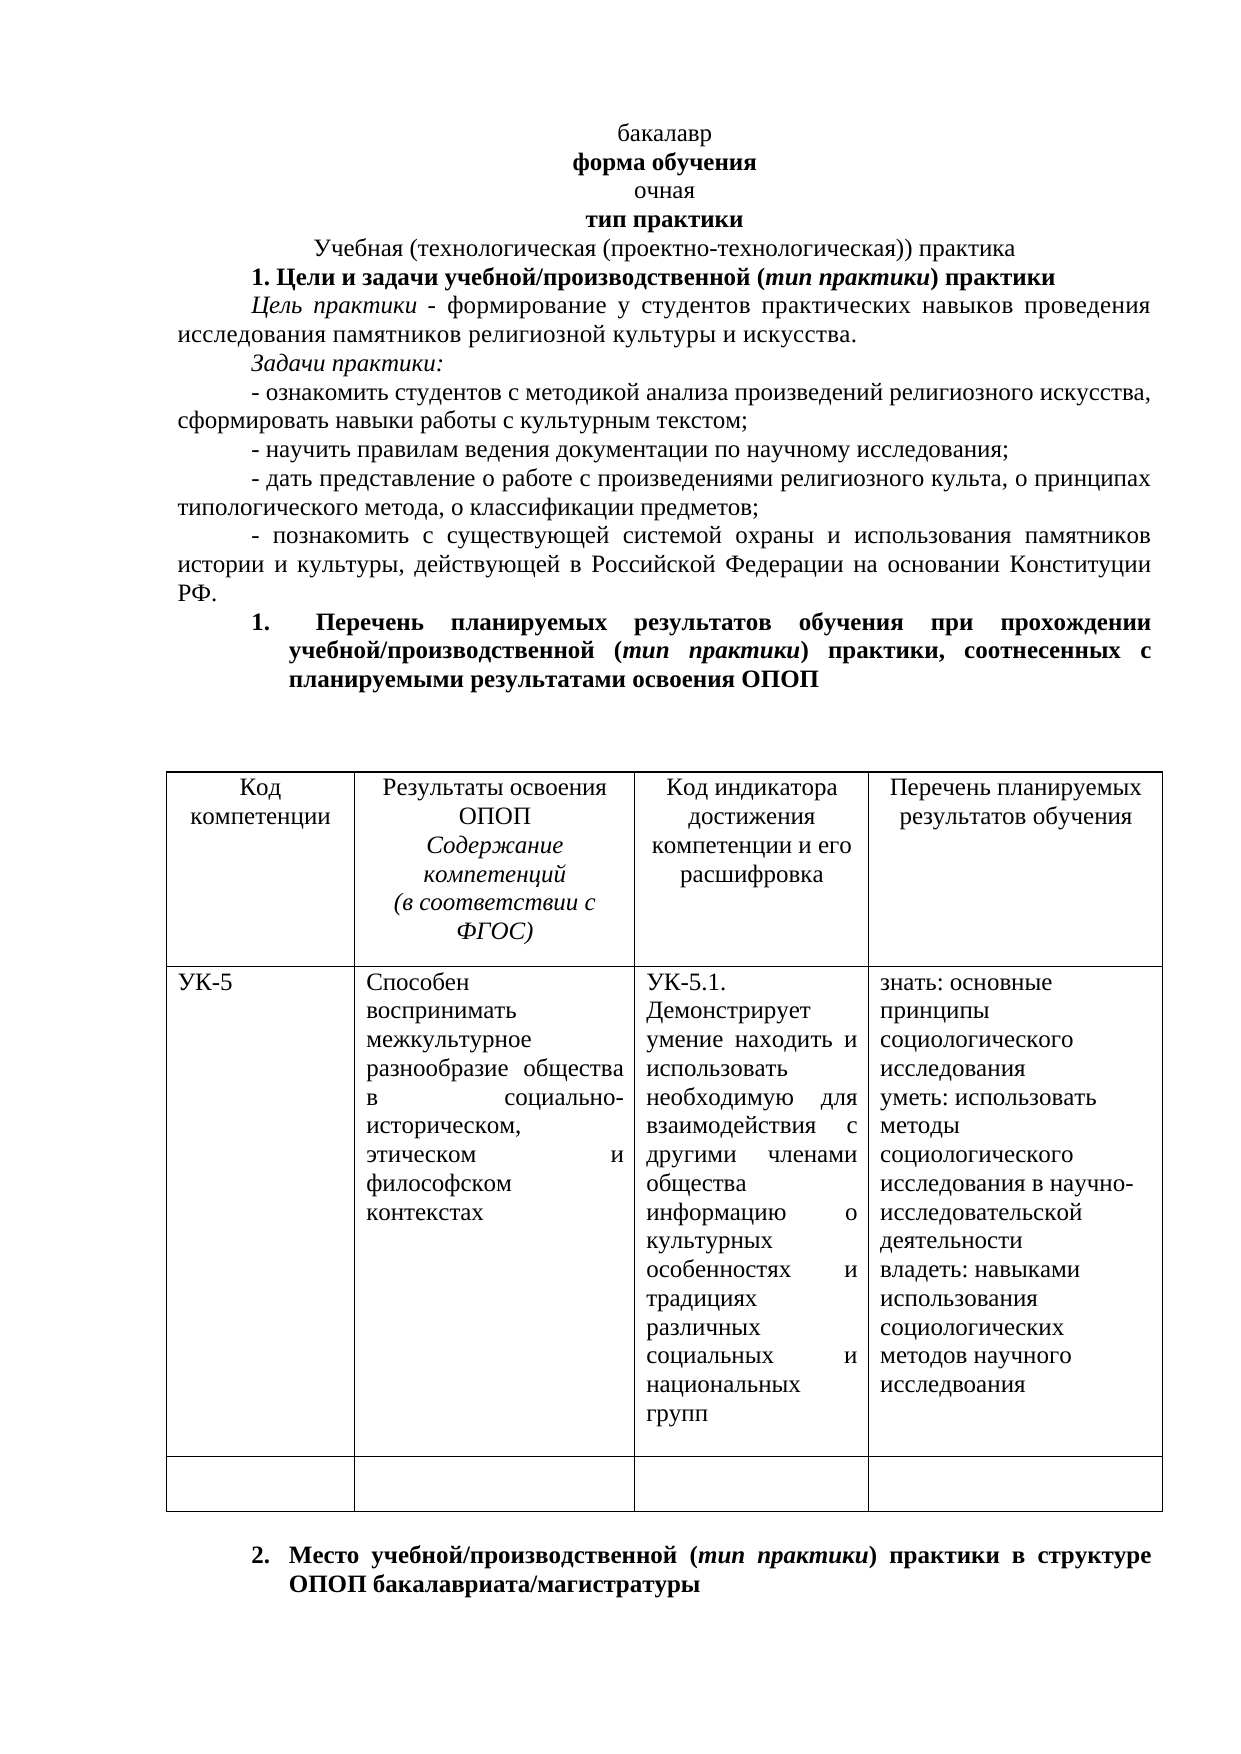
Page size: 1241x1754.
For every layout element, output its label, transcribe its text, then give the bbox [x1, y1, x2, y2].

text 1. Цели и задачи учебной/производственной (тип практики) практики [251, 262, 1152, 291]
table_cell УК-5.1. Демонстрирует умение находить и использовать необходимую для взаимодействия с другими членами общества информацию о культурных особенностях и традициях различных социальных и национальных групп [635, 967, 868, 1456]
text форма обучения [177, 147, 1152, 176]
table_header Код компетенции [167, 773, 354, 966]
table_cell [635, 1457, 868, 1511]
table_cell [355, 1457, 634, 1511]
text очная [177, 176, 1152, 204]
text - дать представление о работе с произведениями религиозного культа, о принципах типологического метода, о классификации предметов; [177, 463, 1152, 521]
table_header Код индикатора достижения компетенции и его расшифровка [635, 773, 868, 966]
text тип практики [177, 204, 1152, 233]
list Перечень планируемых результатов обучения при прохождении учебной/производственной (тип практики) практики, соотнесенных с планируемыми результатами освоения ОПОП [251, 607, 1152, 693]
text - ознакомить студентов с методикой анализа произведений религиозного искусства, сформировать навыки работы с культурным текстом; [177, 377, 1152, 434]
table_header Результаты освоения ОПОП Содержание компетенций (в соответствии с ФГОС) [355, 773, 634, 966]
text Задачи практики: [177, 348, 1152, 377]
table_header Перечень планируемых результатов обучения [869, 773, 1162, 966]
list Место учебной/производственной (тип практики) практики в структуре ОПОП бакалавриата/магистратуры [251, 1540, 1152, 1598]
table_cell знать: основные принципы социологического исследования уметь: использовать методы социологического исследования в научно-исследовательской деятельности владеть: навыками использования социологических методов научного исследвоания [869, 967, 1162, 1456]
text бакалавр [177, 118, 1152, 147]
text Цель практики - формирование у студентов практических навыков проведения исследования памятников религиозной культуры и искусства. [177, 291, 1152, 348]
text - познакомить с существующей системой охраны и использования памятников истории и культуры, действующей в Российской Федерации на основании Конституции РФ. [177, 521, 1152, 607]
table_cell Способен воспринимать межкультурное разнообразие общества в социально-историческом, этическом и философском контекстах [355, 967, 634, 1456]
text Учебная (технологическая (проектно-технологическая)) практика [177, 233, 1152, 262]
table_cell УК-5 [167, 967, 354, 1456]
text - научить правилам ведения документации по научному исследования; [177, 434, 1152, 463]
table_cell [869, 1457, 1162, 1511]
table_cell [167, 1457, 354, 1511]
